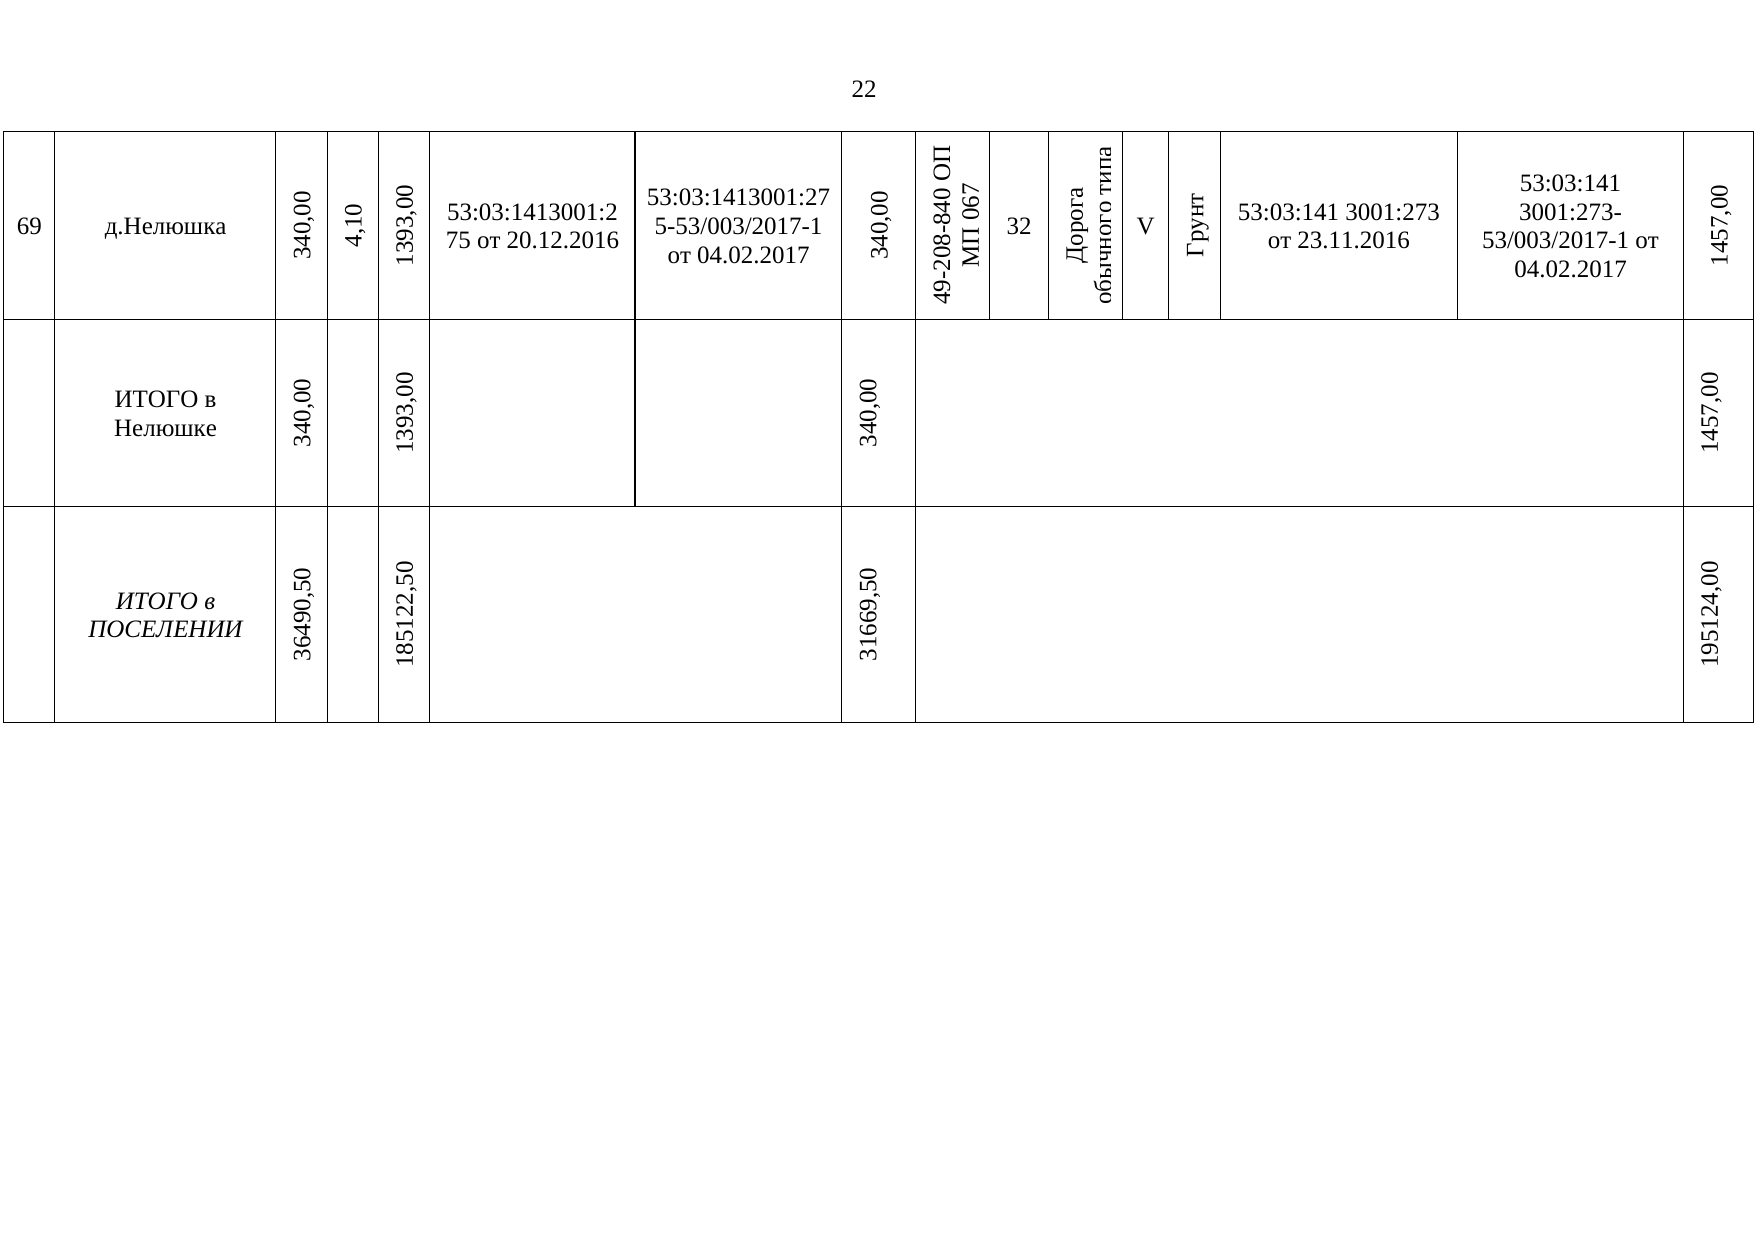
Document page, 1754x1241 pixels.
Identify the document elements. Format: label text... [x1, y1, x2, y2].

table_cell [430, 507, 841, 722]
table_cell 69 [4, 132, 54, 319]
table_cell ИТОГО в ПОСЕЛЕНИИ [55, 507, 275, 722]
table_cell Дорога обычного типа [1049, 132, 1122, 319]
table_cell [328, 320, 378, 506]
table_cell V [1123, 132, 1168, 319]
table_cell Грунт [1169, 132, 1220, 319]
table_cell 36490,50 [276, 507, 327, 722]
table_cell 185122,50 [379, 507, 429, 722]
table_cell [916, 507, 1683, 722]
table_cell 53:03:141 3001:273-53/003/2017-1 от 04.02.2017 [1458, 132, 1683, 319]
table_cell ИТОГО в Нелюшке [55, 320, 275, 506]
table_cell 340,00 [842, 320, 915, 506]
table_cell [4, 507, 54, 722]
table_cell 340,00 [276, 132, 327, 319]
table_cell 4,10 [328, 132, 378, 319]
table_cell [430, 320, 634, 506]
table_cell [636, 320, 841, 506]
table_cell [328, 507, 378, 722]
table_cell д.Нелюшка [55, 132, 275, 319]
table_cell 49-208-840 ОП МП 067 [916, 132, 989, 319]
table_cell 53:03:1413001:275 от 20.12.2016 [430, 132, 634, 319]
table_cell [4, 320, 54, 506]
table_cell 1393,00 [379, 132, 429, 319]
table_cell 1457,00 [1684, 320, 1753, 506]
table_cell 1393,00 [379, 320, 429, 506]
table_cell 340,00 [276, 320, 327, 506]
table_cell 195124,00 [1684, 507, 1753, 722]
table_cell 53:03:1413001:275-53/003/2017-1 от 04.02.2017 [636, 132, 841, 319]
table_cell 53:03:141 3001:273 от 23.11.2016 [1221, 132, 1457, 319]
table_cell 32 [990, 132, 1048, 319]
table_cell 1457,00 [1684, 132, 1753, 319]
table_cell 340,00 [842, 132, 915, 319]
table_cell [916, 320, 1683, 506]
table_cell 31669,50 [842, 507, 915, 722]
